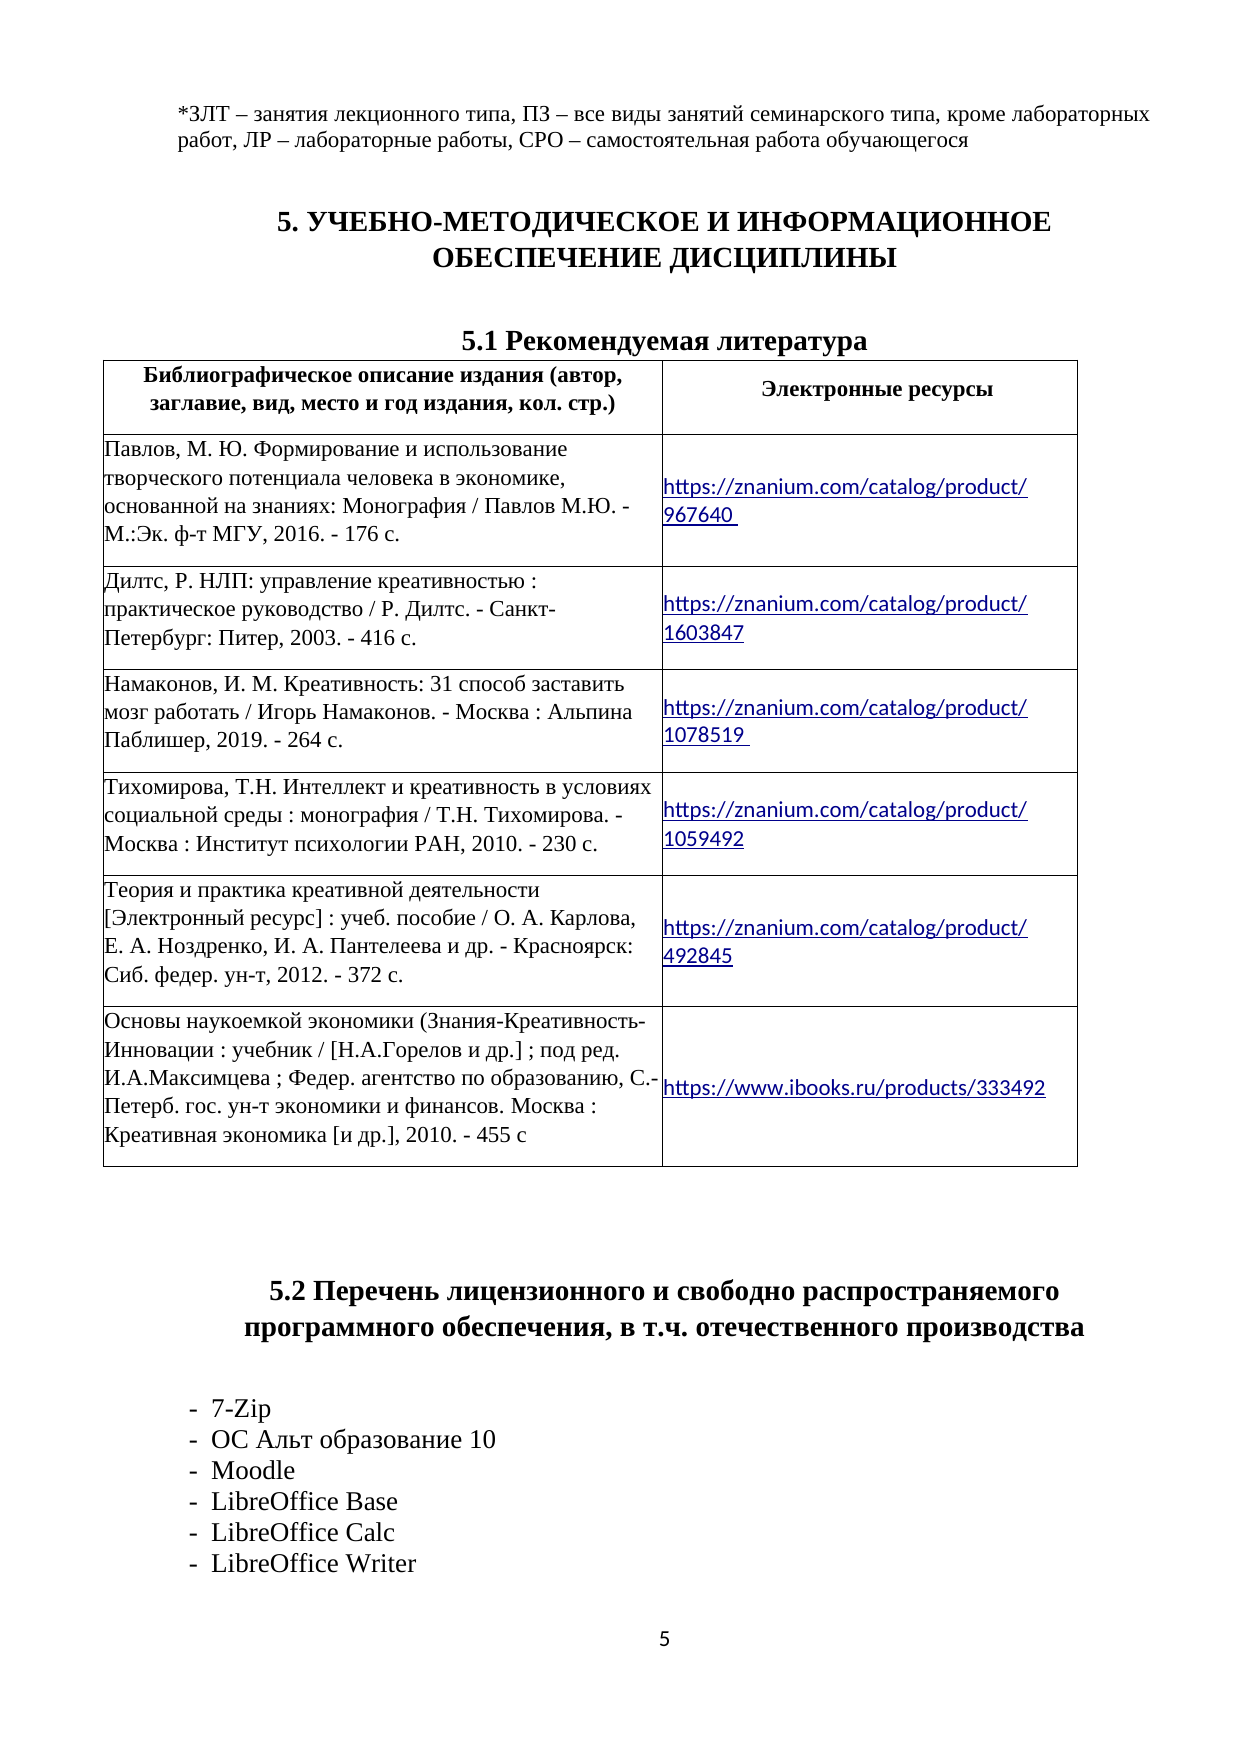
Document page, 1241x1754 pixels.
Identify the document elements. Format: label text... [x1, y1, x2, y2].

table_cell Дилтс, Р. НЛП: управление креативностью : практическое руководство / Р. Дилтс. - Санкт-Петербург: Питер, 2003. - 416 с. [104, 567, 662, 669]
table_cell https://znanium.com/catalog/product/1078519 [663, 670, 1077, 772]
subtitle 5. УЧЕБНО-МЕТОДИЧЕСКОЕ И ИНФОРМАЦИОННОЕ ОБЕСПЕЧЕНИЕ ДИСЦИПЛИНЫ [177, 204, 1152, 274]
table_cell - LibreOffice Base [177, 1485, 1151, 1516]
table_cell - LibreOffice Calc [177, 1516, 1151, 1548]
table_cell Тихомирова, Т.Н. Интеллект и креативность в условиях социальной среды : монография / Т.Н. Тихомирова. - Москва : Институт психологии РАН, 2010. - 230 с. [104, 773, 662, 875]
table_cell Теория и практика креативной деятельности [Электронный ресурс] : учеб. пособие / О. А. Карлова, Е. А. Ноздренко, И. А. Пантелеева и др. - Красноярск: Сиб. федер. ун-т, 2012. - 372 с. [104, 876, 662, 1006]
table_cell Намаконов, И. М. Креативность: 31 способ заставить мозг работать / Игорь Намаконов. - Москва : Альпина Паблишер, 2019. - 264 с. [104, 670, 662, 772]
text *ЗЛТ – занятия лекционного типа, ПЗ – все виды занятий семинарского типа, кроме лабораторных работ, ЛР – лабораторные работы, СРО – самостоятельная работа обучающегося [177, 100, 1152, 153]
table_header Электронные ресурсы [663, 361, 1077, 434]
table_cell https://znanium.com/catalog/product/1059492 [663, 773, 1077, 875]
table_cell https://www.ibooks.ru/products/333492 [663, 1007, 1077, 1166]
table_cell https://znanium.com/catalog/product/967640 [663, 435, 1077, 566]
subtitle 5.2 Перечень лицензионного и свободно распространяемого программного обеспечения, в т.ч. отечественного производства [177, 1273, 1152, 1342]
subtitle 5.1 Рекомендуемая литература [177, 323, 1152, 357]
table_cell https://znanium.com/catalog/product/492845 [663, 876, 1077, 1006]
table_header - 7-Zip [177, 1392, 1151, 1423]
table_cell Основы наукоемкой экономики (Знания-Креативность-Инновации : учебник / [Н.А.Горелов и др.] ; под ред. И.А.Максимцева ; Федер. агентство по образованию, С.-Петерб. гос. ун-т экономики и финансов. Москва : Креативная экономика [и др.], 2010. - 455 с [104, 1007, 662, 1166]
table_cell - Moodle [177, 1454, 1151, 1485]
table_header Библиографическое описание издания (автор, заглавие, вид, место и год издания, кол. стр.) [104, 361, 662, 434]
table_cell https://znanium.com/catalog/product/1603847 [663, 567, 1077, 669]
table_cell Павлов, М. Ю. Формирование и использование творческого потенциала человека в экономике, основанной на знаниях: Монография / Павлов М.Ю. - М.:Эк. ф-т МГУ, 2016. - 176 с. [104, 435, 662, 566]
table_cell - ОС Альт образование 10 [177, 1423, 1151, 1454]
table_cell - LibreOffice Writer [177, 1548, 1151, 1579]
